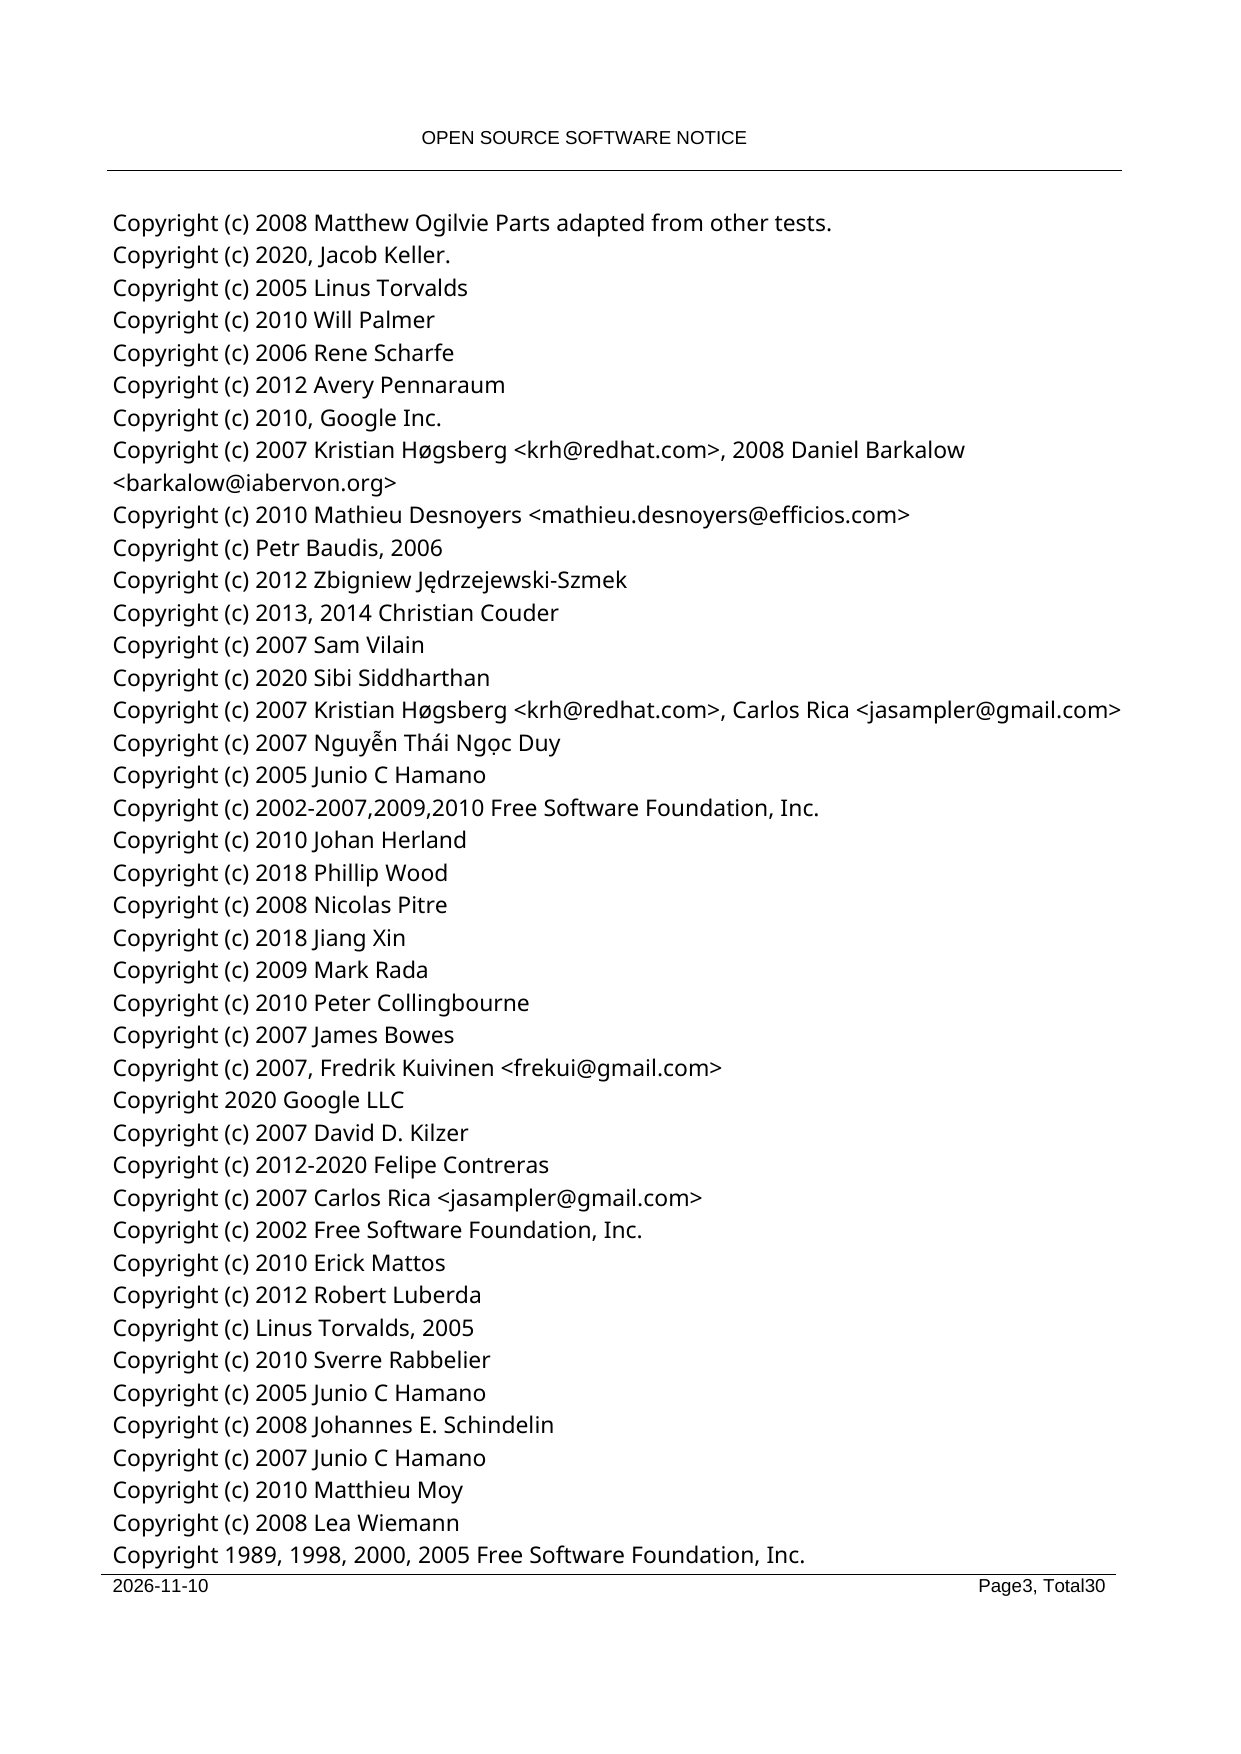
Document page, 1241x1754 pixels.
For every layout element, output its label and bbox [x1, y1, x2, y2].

text [112, 206, 1128, 1571]
